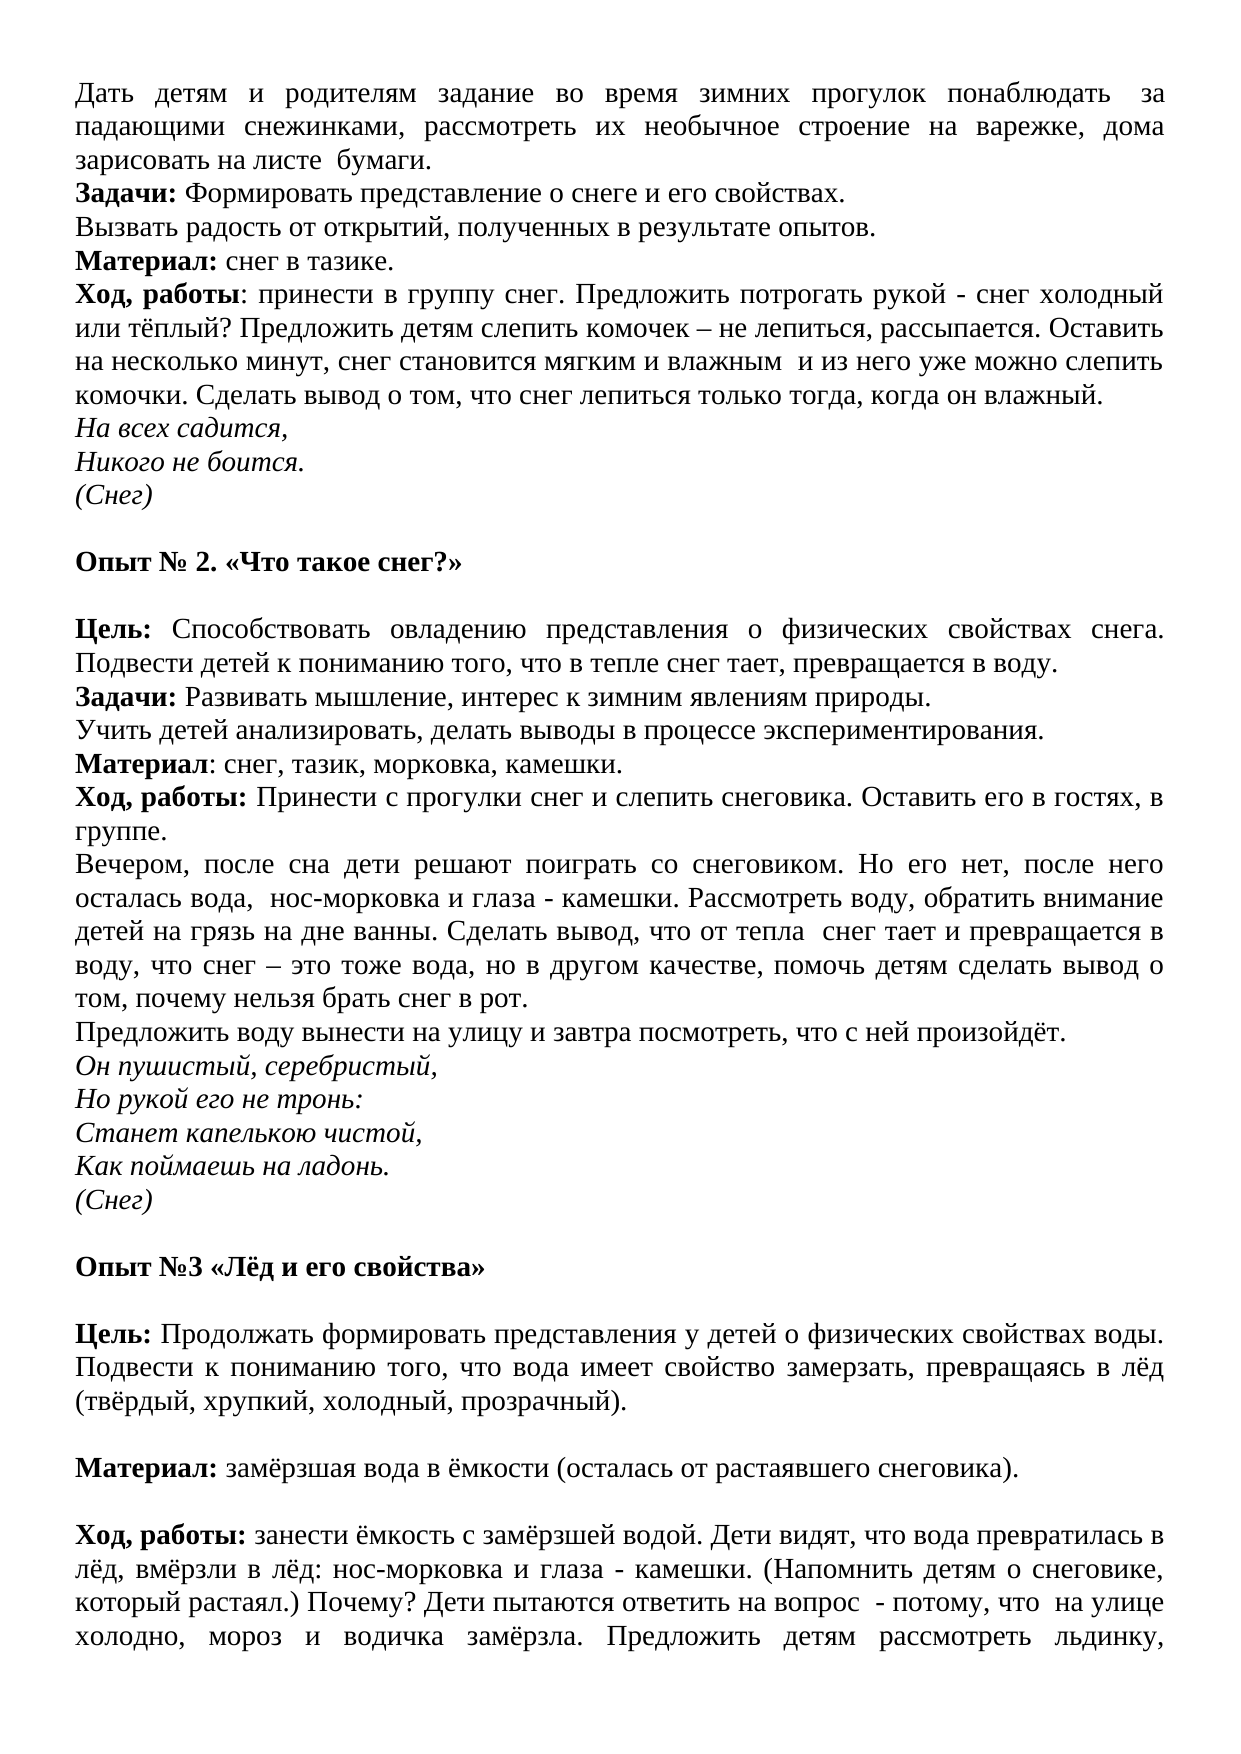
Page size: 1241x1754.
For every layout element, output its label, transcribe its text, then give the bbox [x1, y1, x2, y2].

text Опыт № 2. «Что такое снег?» [75, 544, 1165, 578]
text Вечером, после сна дети решают поиграть со снеговиком. Но его нет, после него осталась вода, нос-морковка и глаза - камешки. Рассмотреть воду, обратить внимание детей на грязь на дне ванны. Сделать вывод, что от тепла снег тает и превращается в воду, что снег – это тоже вода, но в другом качестве, помочь детям сделать вывод о том, почему нельзя брать снег в рот. [75, 846, 1165, 1014]
text Он пушистый, серебристый, Но рукой его не тронь: Станет капелькою чистой, Как поймаешь на ладонь. (Снег) [75, 1048, 1165, 1215]
text Цель: Способствовать овладению представления о физических свойствах снега. Подвести детей к пониманию того, что в тепле снег тает, превращается в воду. [75, 612, 1165, 679]
text Задачи: Развивать мышление, интерес к зимним явлениям природы. [75, 679, 1165, 712]
text На всех садится, Никого не боится. (Снег) [75, 410, 1165, 511]
text Материал: замёрзшая вода в ёмкости (осталась от растаявшего снеговика). [75, 1450, 1165, 1484]
text Материал: снег в тазике. [75, 243, 1165, 276]
text Ход, работы: принести в группу снег. Предложить потрогать рукой - снег холодный или тёплый? Предложить детям слепить комочек – не лепиться, рассыпается. Оставить на несколько минут, снег становится мягким и влажным и из него уже можно слепить комочки. Сделать вывод о том, что снег лепиться только тогда, когда он влажный. [75, 276, 1165, 410]
text Задачи: Формировать представление о снеге и его свойствах. [75, 176, 1165, 209]
text Предложить воду вынести на улицу и завтра посмотреть, что с ней произойдёт. [75, 1014, 1165, 1048]
text Опыт №3 «Лёд и его свойства» [75, 1249, 1165, 1282]
text Ход, работы: Принести с прогулки снег и слепить снеговика. Оставить его в гостях, в группе. [75, 779, 1165, 846]
text Учить детей анализировать, делать выводы в процессе экспериментирования. [75, 712, 1165, 746]
text Материал: снег, тазик, морковка, камешки. [75, 746, 1165, 779]
text Цель: Продолжать формировать представления у детей о физических свойствах воды. Подвести к пониманию того, что вода имеет свойство замерзать, превращаясь в лёд (твёрдый, хрупкий, холодный, прозрачный). [75, 1316, 1165, 1417]
text Дать детям и родителям задание во время зимних прогулок понаблюдать за падающими снежинками, рассмотреть их необычное строение на варежке, дома зарисовать на листе бумаги. [75, 75, 1165, 176]
text Вызвать радость от открытий, полученных в результате опытов. [75, 209, 1165, 243]
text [75, 1517, 1165, 1651]
